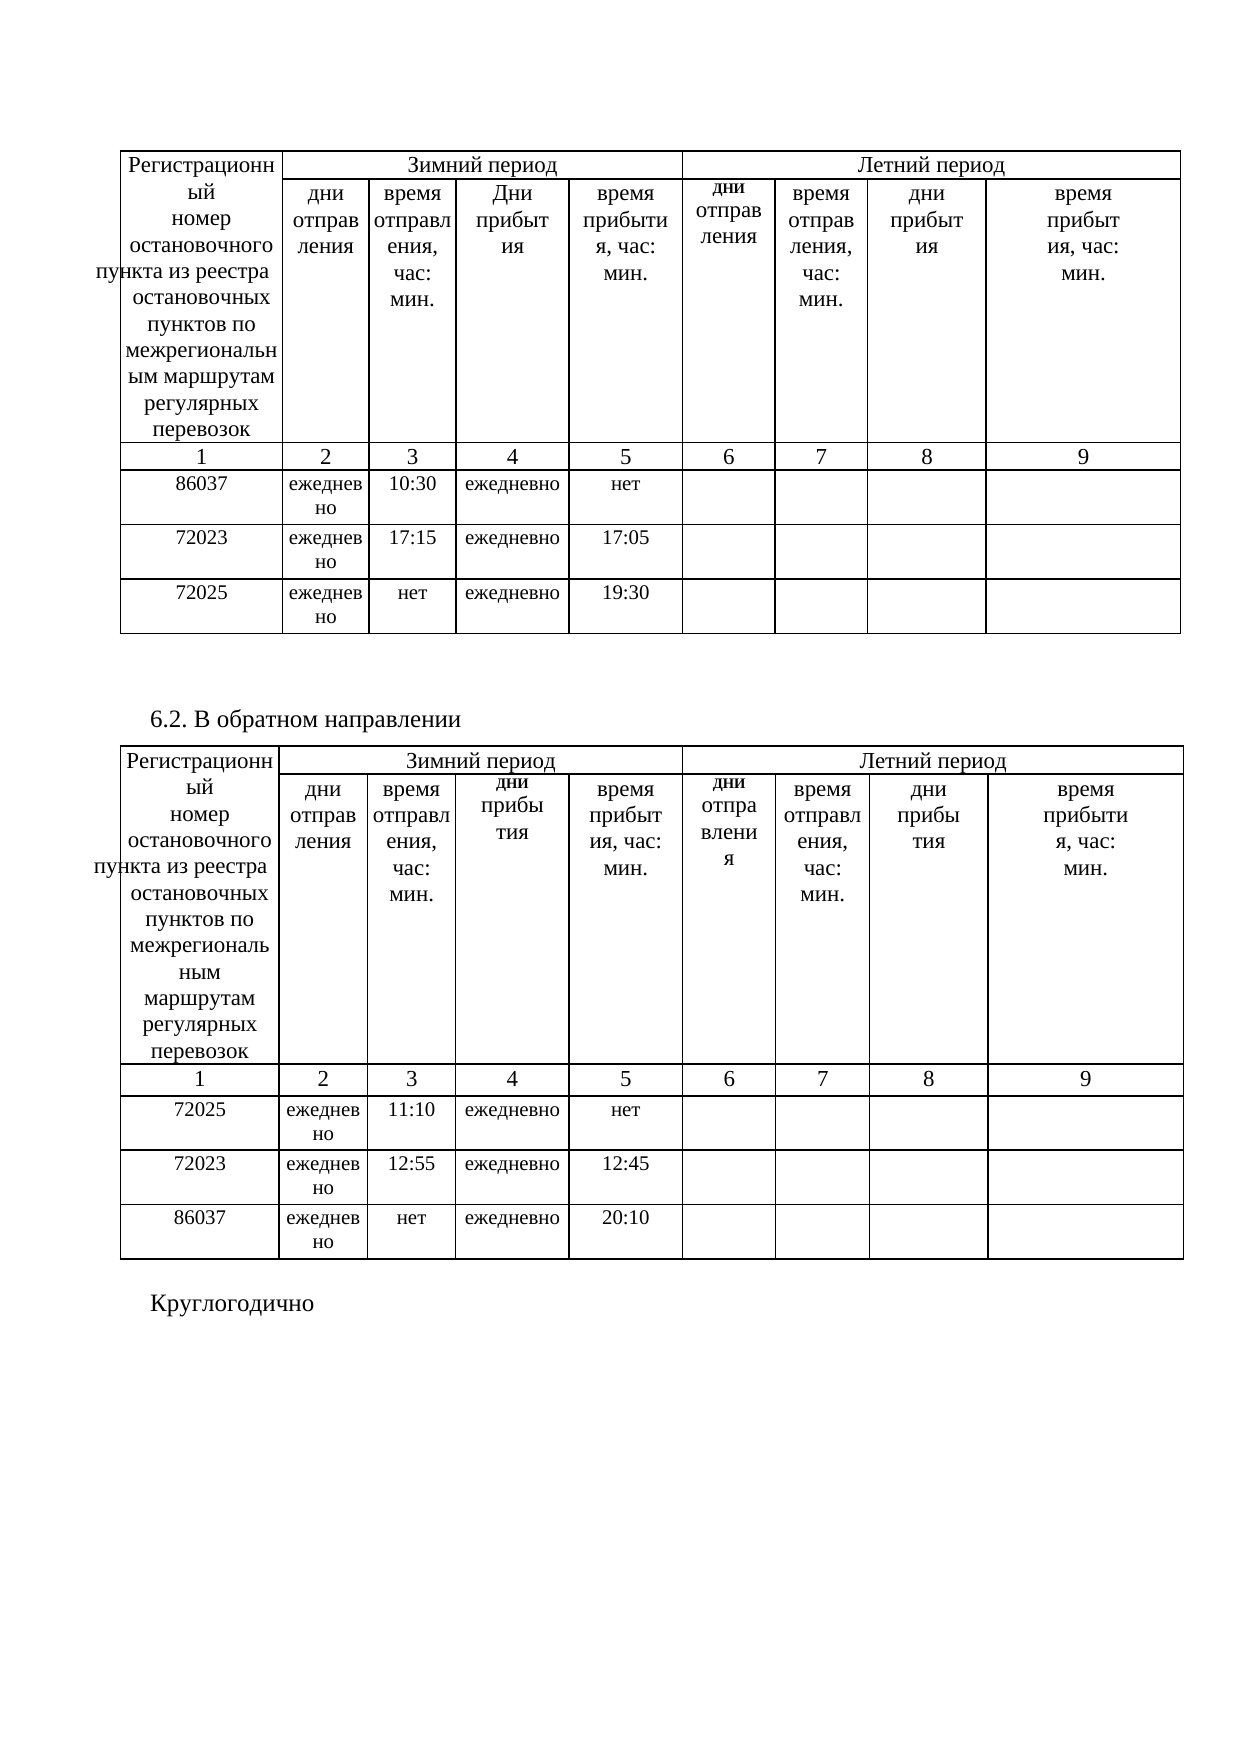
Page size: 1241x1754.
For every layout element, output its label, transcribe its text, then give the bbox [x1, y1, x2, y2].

table_cell дни прибыт ия [868, 180, 985, 441]
table_cell [683, 1151, 775, 1204]
table_cell 7 [776, 1065, 869, 1095]
table_cell 4 [457, 443, 568, 469]
table_cell ежедневно [457, 525, 568, 578]
table_cell [868, 471, 985, 524]
table_cell 3 [368, 1065, 455, 1095]
table_cell время прибыт ия, час: мин. [570, 775, 682, 1063]
text Круглогодично [150, 1288, 1090, 1317]
table_cell 1 [121, 1065, 278, 1095]
table_cell [989, 1205, 1183, 1258]
table_header Зимний период [280, 747, 682, 773]
table_cell 5 [570, 443, 682, 469]
table_cell [683, 580, 774, 632]
table_cell [683, 1097, 775, 1149]
table_cell время прибыти я, час: мин. [989, 775, 1183, 1063]
table_cell ежедневно [280, 1151, 367, 1204]
table_cell время прибыти я, час: мин. [570, 180, 682, 441]
table_cell [776, 1205, 869, 1258]
table_cell 8 [870, 1065, 987, 1095]
table_cell дни прибы тия [870, 775, 987, 1063]
table_cell [683, 1205, 775, 1258]
table_cell 8 [868, 443, 985, 469]
table_cell [776, 471, 867, 524]
table_cell ежедневно [457, 580, 568, 632]
table_cell 7 [776, 443, 867, 469]
table_cell 9 [989, 1065, 1183, 1095]
table_cell [683, 525, 774, 578]
table_cell 17:05 [570, 525, 682, 578]
table_cell ежедневно [280, 1205, 367, 1258]
table_cell [989, 1151, 1183, 1204]
table_cell [776, 1097, 869, 1149]
table_header Летний период [683, 152, 1180, 178]
table_cell [776, 1151, 869, 1204]
table_cell 72023 [121, 1151, 278, 1204]
table_cell время отправл ения, час: мин. [368, 775, 455, 1063]
table_cell время отправл ения, час: мин. [776, 775, 869, 1063]
table_cell 6 [683, 443, 774, 469]
table_cell ежедневно [283, 525, 368, 578]
table_cell 72023 [121, 525, 282, 578]
table_cell 3 [370, 443, 455, 469]
table_cell [870, 1205, 987, 1258]
table_cell нет [570, 471, 682, 524]
table_cell [870, 1151, 987, 1204]
table_cell 72025 [121, 1097, 278, 1149]
table_cell 11:10 [368, 1097, 455, 1149]
table_cell [987, 580, 1180, 632]
table_cell ежедневно [283, 471, 368, 524]
table_cell ежедневно [280, 1097, 367, 1149]
table_cell [987, 471, 1180, 524]
table_cell время отправл ения, час: мин. [370, 180, 455, 441]
table_cell ежедневно [283, 580, 368, 632]
table_cell время прибыт ия, час: мин. [987, 180, 1180, 441]
table_cell 9 [987, 443, 1180, 469]
table_cell 2 [283, 443, 368, 469]
table_cell 86037 [121, 1205, 278, 1258]
table_cell 72025 [121, 580, 282, 632]
table_cell [870, 1097, 987, 1149]
table_header Зимний период [283, 152, 682, 178]
table_cell ДНИ отправ ления [683, 180, 774, 441]
table_cell время отправ ления, час: мин. [776, 180, 867, 441]
table_cell 10:30 [370, 471, 455, 524]
table_cell ежедневно [456, 1151, 568, 1204]
table_header Летний период [683, 747, 1183, 773]
table_cell Дни прибыт ия [457, 180, 568, 441]
table_cell дни отправ ления [280, 775, 367, 1063]
table_cell 17:15 [370, 525, 455, 578]
table_cell 12:45 [570, 1151, 682, 1204]
table_cell [776, 580, 867, 632]
table_cell [683, 471, 774, 524]
text 6.2. В обратном направлении [150, 704, 1090, 733]
table_cell 6 [683, 1065, 775, 1095]
table_cell нет [370, 580, 455, 632]
table_cell ежедневно [457, 471, 568, 524]
table_cell 5 [570, 1065, 682, 1095]
table_cell [987, 525, 1180, 578]
table_cell 86037 [121, 471, 282, 524]
table_cell 20:10 [570, 1205, 682, 1258]
table_cell [989, 1097, 1183, 1149]
table_cell ДНИ прибы тия [456, 775, 568, 1063]
table_cell 1 [121, 443, 282, 469]
table_cell [776, 525, 867, 578]
table_cell [868, 580, 985, 632]
table_cell нет [368, 1205, 455, 1258]
table_cell 12:55 [368, 1151, 455, 1204]
table_cell ежедневно [456, 1097, 568, 1149]
table_cell 2 [280, 1065, 367, 1095]
table_cell дни отправ ления [283, 180, 368, 441]
table_cell 4 [456, 1065, 568, 1095]
table_cell 19:30 [570, 580, 682, 632]
table_cell нет [570, 1097, 682, 1149]
table_cell ДНИ отпра влени я [683, 775, 775, 1063]
table_cell [868, 525, 985, 578]
table_header Регистрационный номер остановочного пункта из реестра остановочных пунктов по межрегиональным маршрутам регулярных перевозок [121, 747, 278, 1063]
table_header Регистрационный номер остановочного пункта из реестра остановочных пунктов по межрегиональным маршрутам регулярных перевозок [121, 152, 282, 441]
table_cell ежедневно [456, 1205, 568, 1258]
